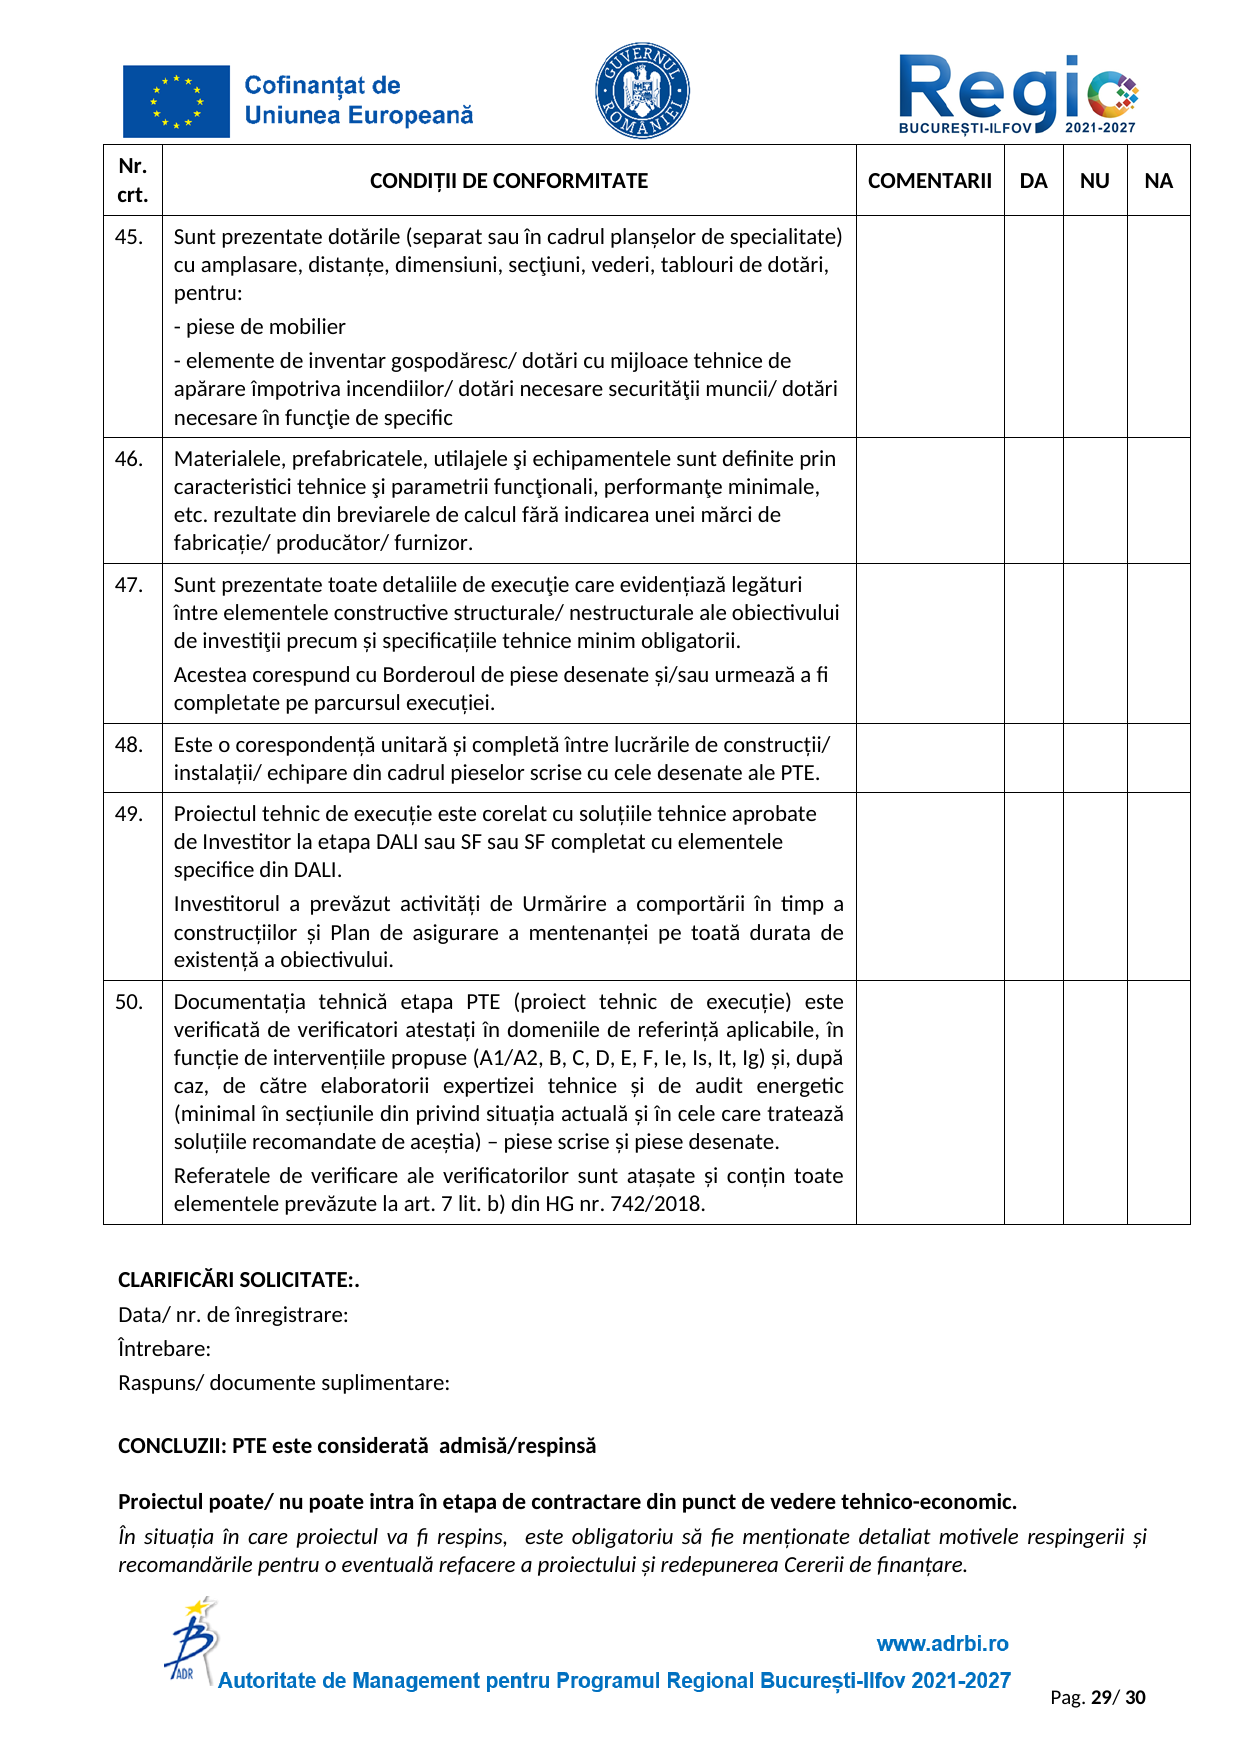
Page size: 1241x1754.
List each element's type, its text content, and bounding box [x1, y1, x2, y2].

table_cell [1128, 564, 1190, 722]
table_header Nr. crt. [104, 145, 162, 215]
table_cell [1005, 724, 1063, 792]
table_cell [1005, 216, 1063, 437]
table_cell [1128, 724, 1190, 792]
table_cell [857, 216, 1004, 437]
table_cell [857, 793, 1004, 980]
table_cell [104, 564, 162, 722]
table_header COMENTARII [857, 145, 1004, 215]
table_header DA [1005, 145, 1063, 215]
table_cell [1064, 724, 1127, 792]
text În situația în care proiectul va fi respins, este obligatoriu să fie menționate detaliat motivele respingerii și recomandările pentru o eventuală refacere a proiectului și redepunerea Cererii de finanțare. [118, 1522, 1152, 1578]
table_cell [857, 981, 1004, 1224]
table_cell Sunt prezentate dotările (separat sau în cadrul planșelor de specialitate) cu amplasare, distanțe, dimensiuni, secţiuni, vederi, tablouri de dotări, pentru: - piese de mobilier - elemente de inventar gospodăresc/ dotări cu mijloace tehnice de apărare împotriva incendiilor/ dotări necesare securităţii muncii/ dotări necesare în funcţie de specific [163, 216, 856, 437]
table_cell [857, 724, 1004, 792]
table_cell [1064, 793, 1127, 980]
table_cell [857, 564, 1004, 722]
table_cell [1064, 216, 1127, 437]
table_cell [104, 981, 162, 1224]
table_cell [1064, 438, 1127, 562]
table_cell Proiectul tehnic de execuție este corelat cu soluțiile tehnice aprobate de Investitor la etapa DALI sau SF sau SF completat cu elementele specifice din DALI. Investitorul a prevăzut activități de Urmărire a comportării în timp a construcțiilor și Plan de asigurare a mentenanței pe toată durata de existență a obiectivului. [163, 793, 856, 980]
table_header CONDIȚII DE CONFORMITATE [163, 145, 856, 215]
table_cell [1128, 981, 1190, 1224]
table_cell [1005, 564, 1063, 722]
table_cell [104, 724, 162, 792]
table_cell [1064, 564, 1127, 722]
table_cell [1128, 216, 1190, 437]
table_cell [104, 216, 162, 437]
text CONCLUZII: PTE este considerată admisă/respinsă [118, 1432, 1152, 1460]
picture [124, 1593, 1051, 1705]
table_cell [1064, 981, 1127, 1224]
table_cell [104, 793, 162, 980]
text Raspuns/ documente suplimentare: [118, 1368, 1152, 1396]
table_cell Este o corespondență unitară și completă între lucrările de construcții/ instalații/ echipare din cadrul pieselor scrise cu cele desenate ale PTE. [163, 724, 856, 792]
text Data/ nr. de înregistrare: [118, 1300, 1152, 1328]
table_cell [1005, 981, 1063, 1224]
table_cell Sunt prezentate toate detaliile de execuţie care evidențiază legături între elementele constructive structurale/ nestructurale ale obiectivului de investiţii precum și specificațiile tehnice minim obligatorii. Acestea corespund cu Borderoul de piese desenate și/sau urmează a fi completate pe parcursul execuției. [163, 564, 856, 722]
table_cell Materialele, prefabricatele, utilajele şi echipamentele sunt definite prin caracteristici tehnice şi parametrii funcţionali, performanţe minimale, etc. rezultate din breviarele de calcul fără indicarea unei mărci de fabricație/ producător/ furnizor. [163, 438, 856, 562]
table_header NA [1128, 145, 1190, 215]
table_cell [857, 438, 1004, 562]
text Proiectul poate/ nu poate intra în etapa de contractare din punct de vedere tehnico-economic. [118, 1487, 1152, 1516]
table_cell [1128, 793, 1190, 980]
table_cell [1005, 793, 1063, 980]
table_header NU [1064, 145, 1127, 215]
table_cell [1128, 438, 1190, 562]
picture [118, 41, 1141, 144]
table_cell Documentația tehnică etapa PTE (proiect tehnic de execuție) este verificată de verificatori atestați în domeniile de referință aplicabile, în funcție de intervențiile propuse (A1/A2, B, C, D, E, F, Ie, Is, It, Ig) și, după caz, de către elaboratorii expertizei tehnice și de audit energetic (minimal în secțiunile din privind situația actuală și în cele care tratează soluțiile recomandate de aceștia) – piese scrise și piese desenate. Referatele de verificare ale verificatorilor sunt atașate și conțin toate elementele prevăzute la art. 7 lit. b) din HG nr. 742/2018. [163, 981, 856, 1224]
table_cell [104, 438, 162, 562]
text Întrebare: [118, 1334, 1152, 1362]
text CLARIFICĂRI SOLICITATE:. [118, 1265, 1152, 1293]
table_cell [1005, 438, 1063, 562]
